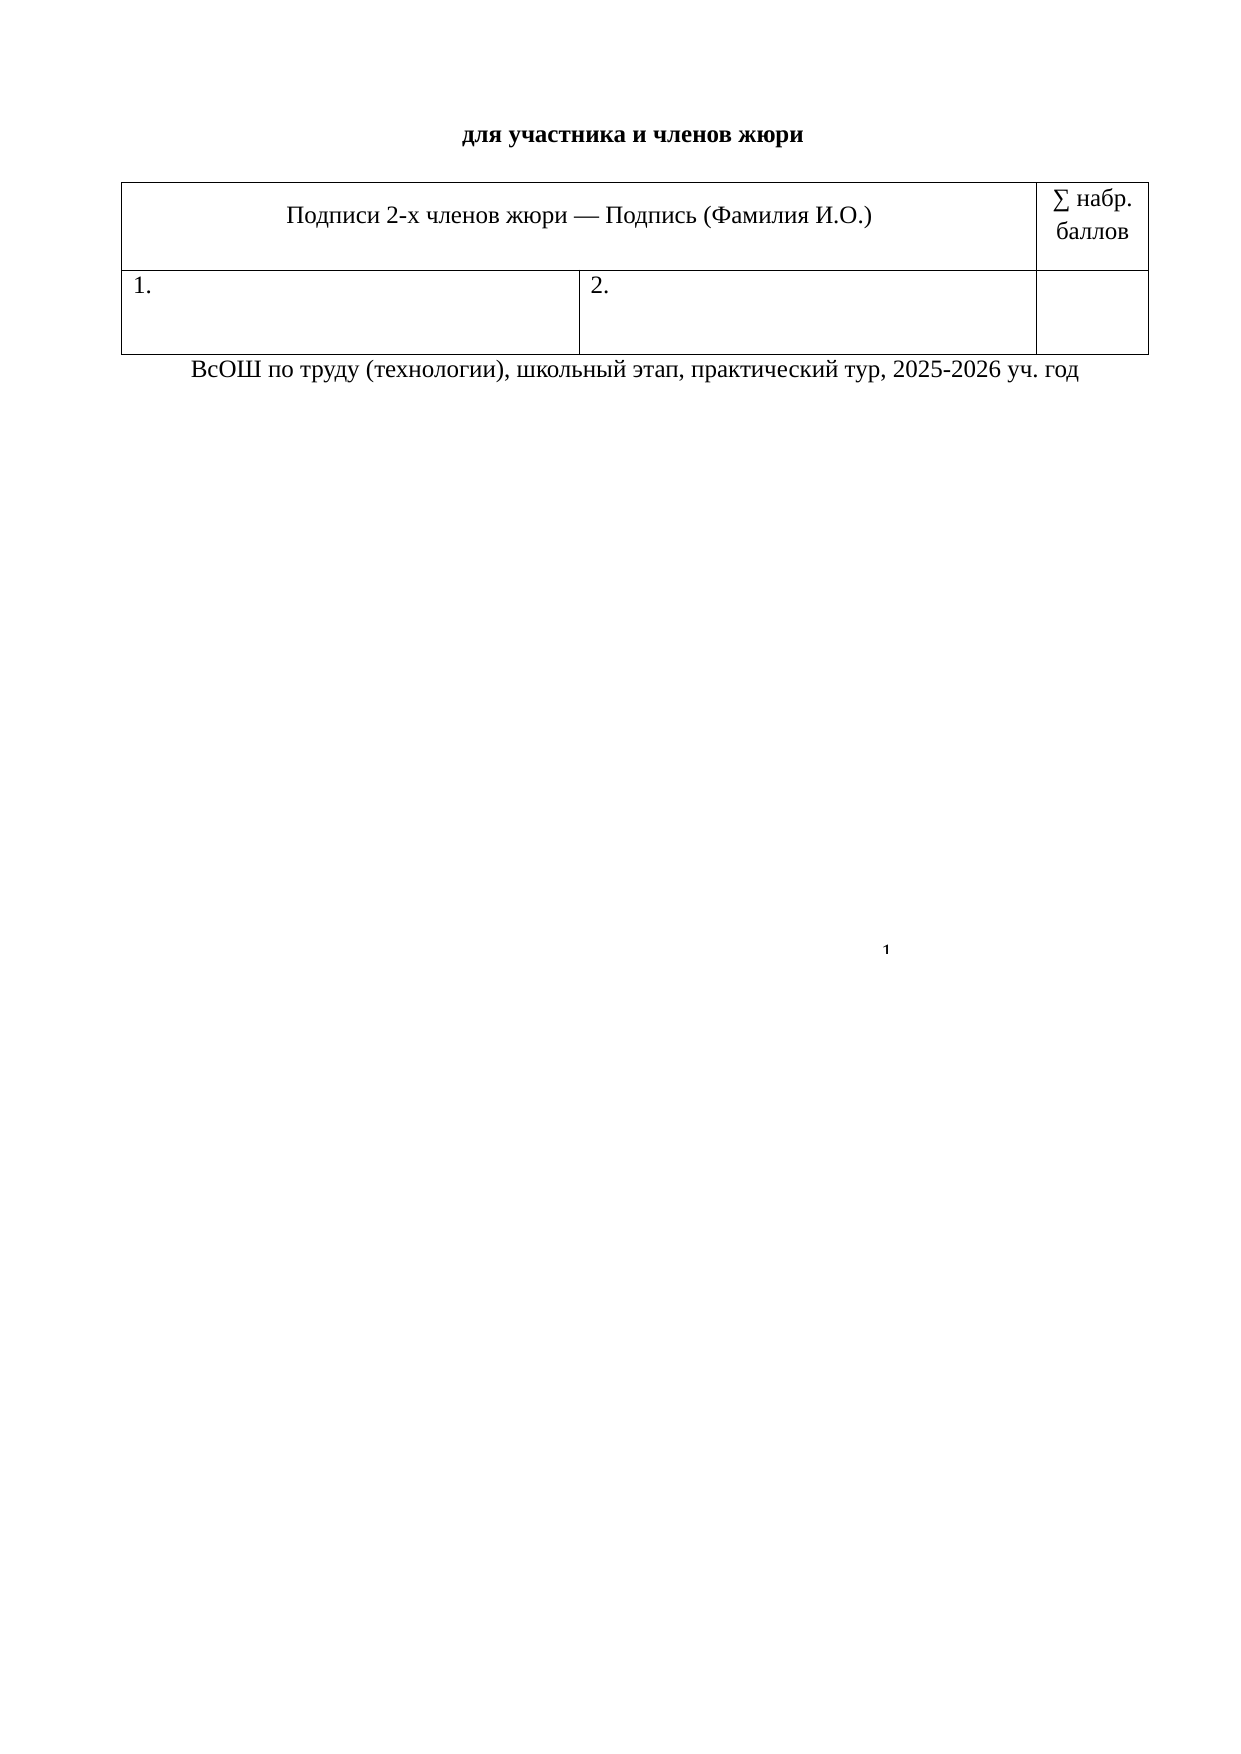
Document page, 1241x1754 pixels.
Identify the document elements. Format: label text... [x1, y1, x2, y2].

table_header Подписи 2-х членов жюри — Подпись (Фамилия И.О.) [122, 183, 1036, 269]
table_header ∑ набр. баллов [1037, 183, 1148, 269]
text для участника и членов жюри [89, 119, 1177, 148]
table_cell 2. [580, 271, 1036, 353]
table_cell [1037, 271, 1148, 353]
table_cell 1. [122, 271, 579, 353]
text ВсОШ по труду (технологии), школьный этап, практический тур, 2025-2026 уч. год [89, 354, 1181, 383]
